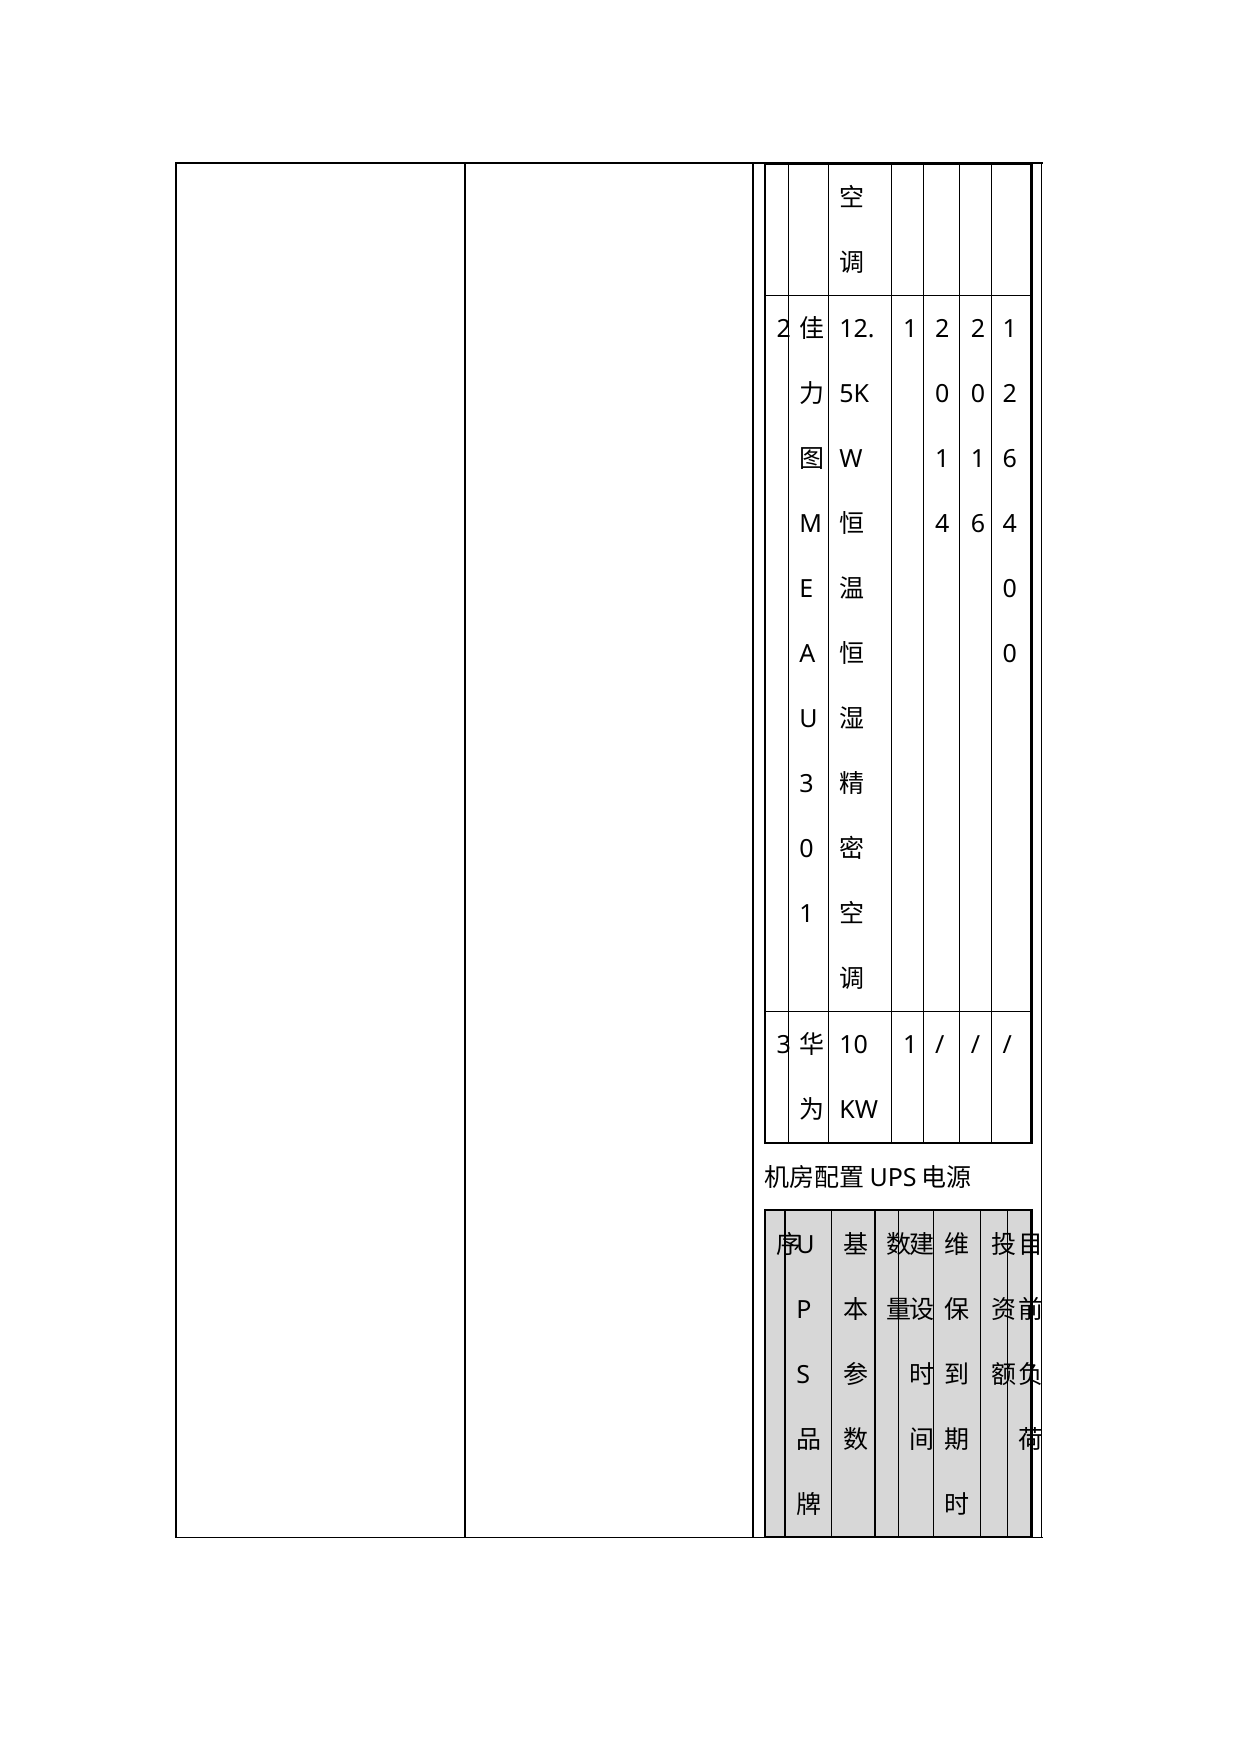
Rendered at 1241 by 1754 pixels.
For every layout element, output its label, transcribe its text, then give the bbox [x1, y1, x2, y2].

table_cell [754, 164, 1041, 1537]
table_cell 1 [177, 164, 464, 1537]
table_cell ★ [466, 164, 752, 1537]
